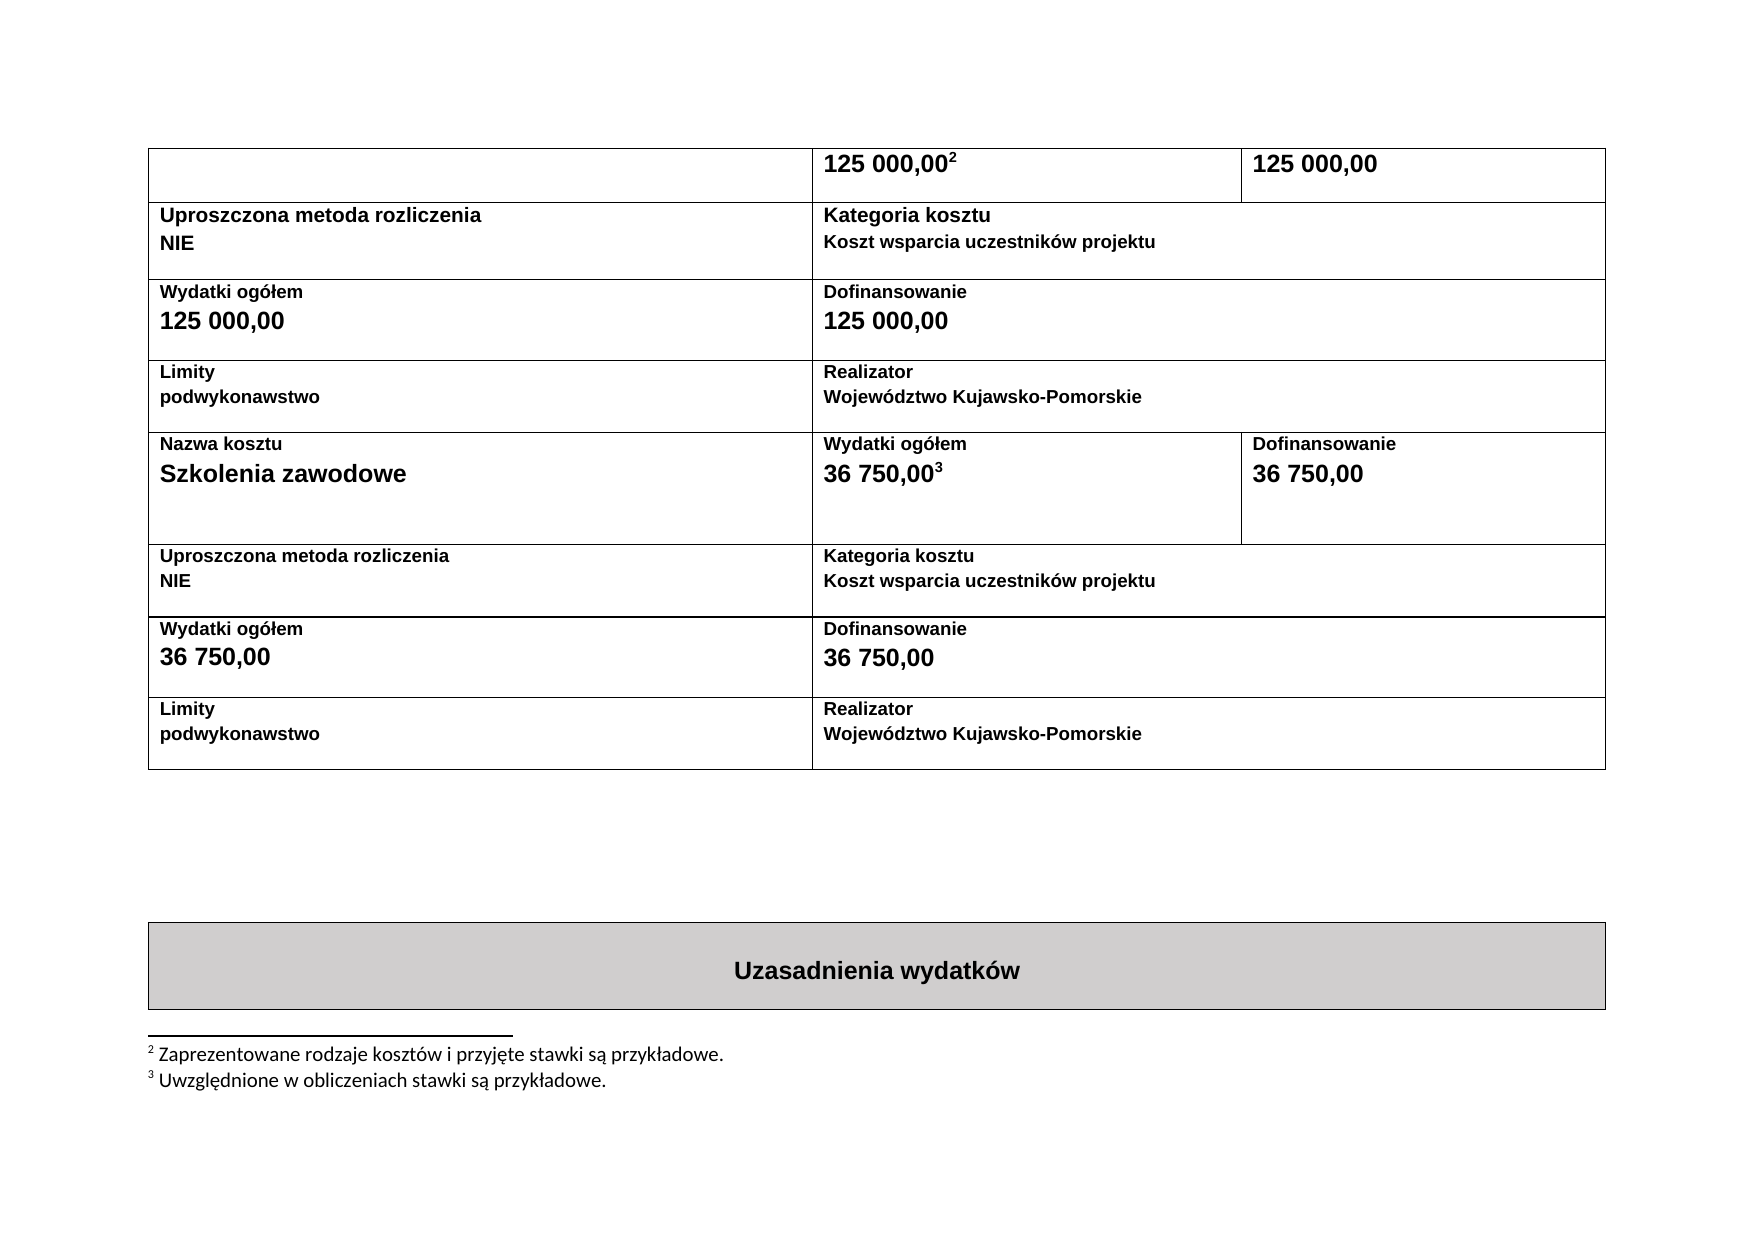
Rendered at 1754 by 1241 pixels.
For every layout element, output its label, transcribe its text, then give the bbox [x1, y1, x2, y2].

table_header Uzasadnienia wydatków [149, 923, 1605, 1009]
table_cell Realizator Województwo Kujawsko-Pomorskie [813, 361, 1605, 432]
table_cell Kategoria kosztu Koszt wsparcia uczestników projektu [813, 203, 1605, 279]
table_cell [813, 149, 1241, 202]
table_cell Dofinansowanie 36 750,00 [1242, 433, 1605, 544]
table_cell Limity podwykonawstwo [149, 698, 812, 769]
table_cell Wydatki ogółem 36 750,00 [149, 618, 812, 697]
table_cell Uproszczona metoda rozliczenia NIE [149, 203, 812, 279]
table_cell Kategoria kosztu Koszt wsparcia uczestników projektu [813, 545, 1605, 616]
table_cell Dofinansowanie 36 750,00 [813, 618, 1605, 697]
table_cell Dofinansowanie 125 000,00 [813, 280, 1605, 360]
table_cell Uproszczona metoda rozliczenia NIE [149, 545, 812, 616]
table_cell Limity podwykonawstwo [149, 361, 812, 432]
table_cell Wydatki ogółem 125 000,00 [149, 280, 812, 360]
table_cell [1242, 149, 1605, 202]
table_cell Realizator Województwo Kujawsko-Pomorskie [813, 698, 1605, 769]
table_cell Wydatki ogółem 36 750,00 [813, 433, 1241, 544]
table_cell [149, 149, 812, 202]
table_cell Nazwa kosztu Szkolenia zawodowe [149, 433, 812, 544]
